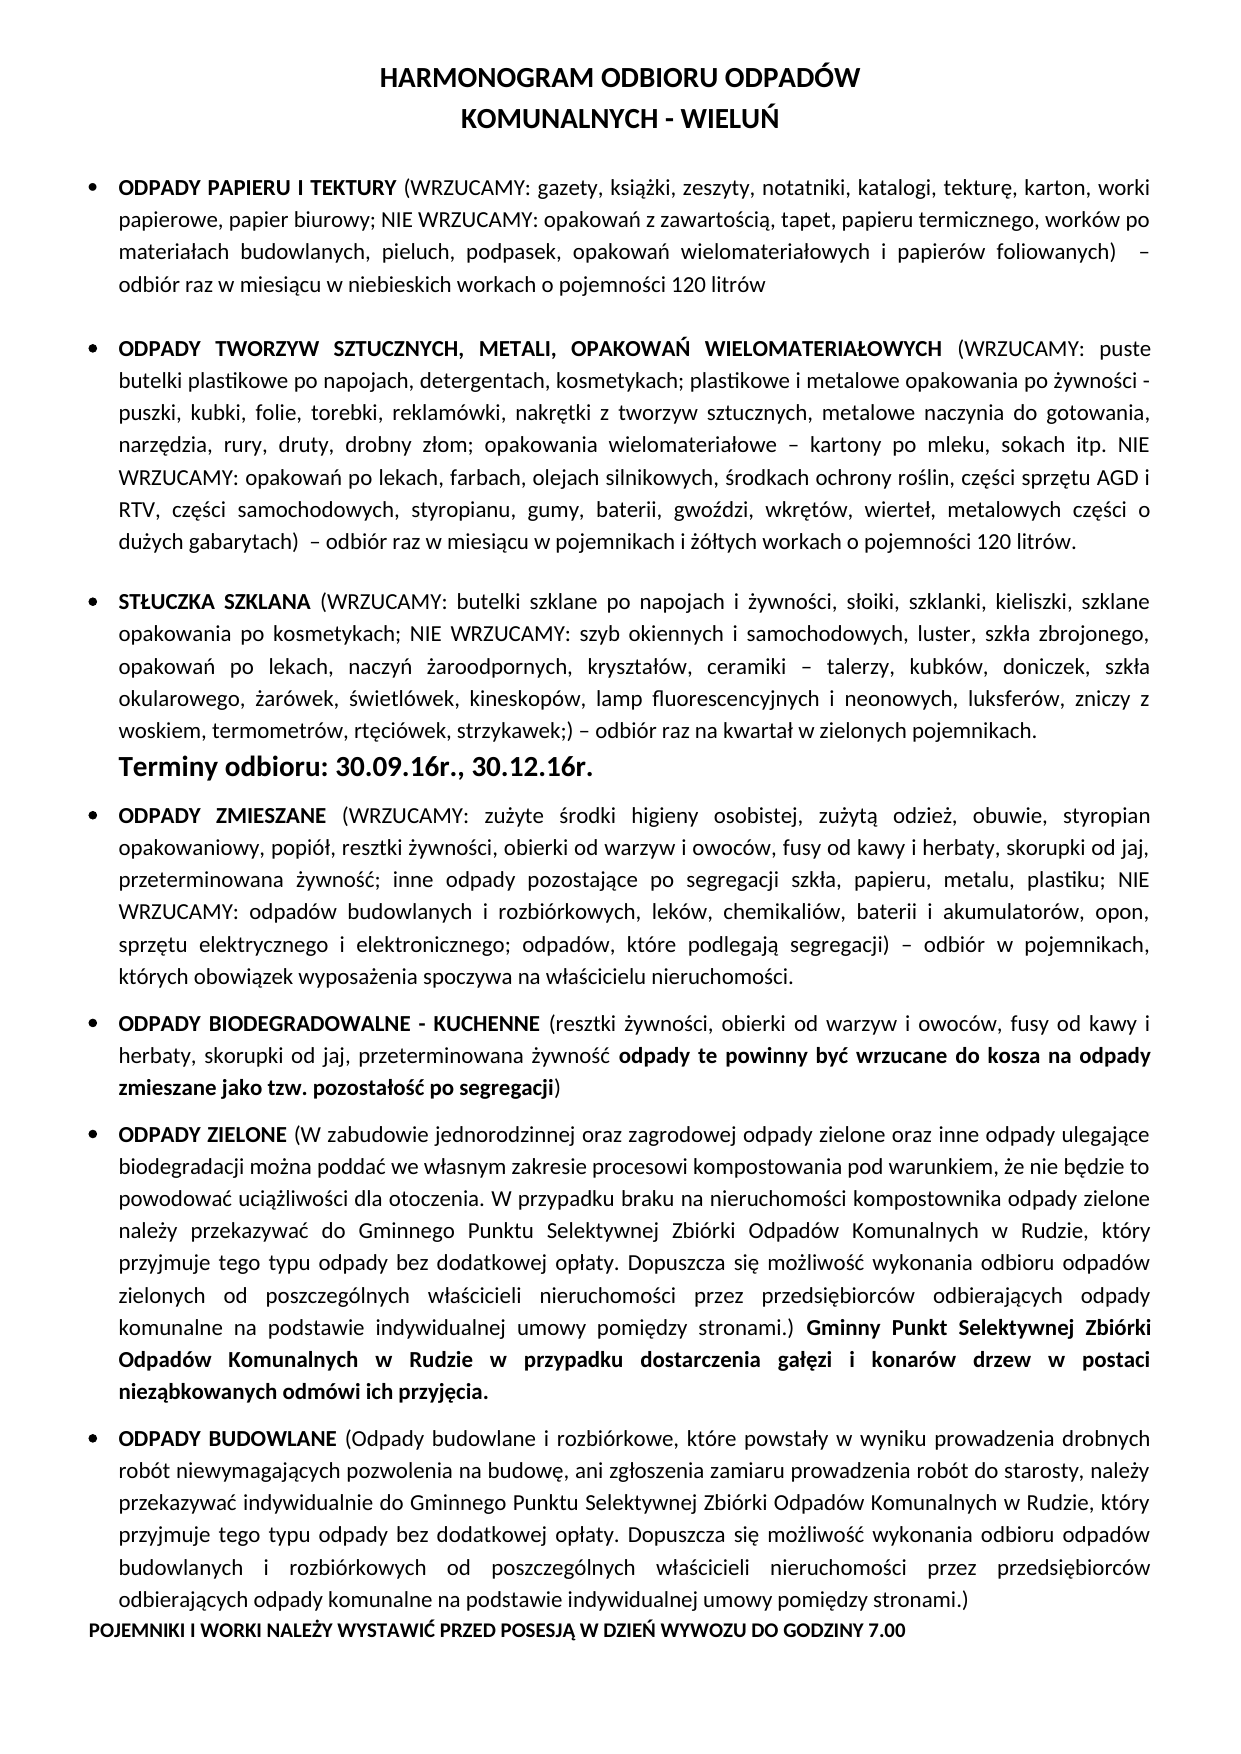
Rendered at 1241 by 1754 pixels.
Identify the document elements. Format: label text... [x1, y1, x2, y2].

list STŁUCZKA SZKLANA (WRZUCAMY: butelki szklane po napojach i żywności, słoiki, szklanki, kieliszki, szklane opakowania po kosmetykach; NIE WRZUCAMY: szyb okiennych i samochodowych, luster, szkła zbrojonego, opakowań po lekach, naczyń żaroodpornych, kryształów, ceramiki – talerzy, kubków, doniczek, szkła okularowego, żarówek, świetlówek, kineskopów, lamp fluorescencyjnych i neonowych, luksferów, zniczy z woskiem, termometrów, rtęciówek, strzykawek;) – odbiór raz na kwartał w zielonych pojemnikach. [89, 587, 1152, 744]
text KOMUNALNYCH - WIELUŃ [89, 100, 1152, 136]
list ODPADY BUDOWLANE (Odpady budowlane i rozbiórkowe, które powstały w wyniku prowadzenia drobnych robót niewymagających pozwolenia na budowę, ani zgłoszenia zamiaru prowadzenia robót do starosty, należy przekazywać indywidualnie do Gminnego Punktu Selektywnej Zbiórki Odpadów Komunalnych w Rudzie, który przyjmuje tego typu odpady bez dodatkowej opłaty. Dopuszcza się możliwość wykonania odbioru odpadów budowlanych i rozbiórkowych od poszczególnych właścicieli nieruchomości przez przedsiębiorców odbierających odpady komunalne na podstawie indywidualnej umowy pomiędzy stronami.) [89, 1424, 1152, 1613]
list ODPADY BIODEGRADOWALNE - KUCHENNE (resztki żywności, obierki od warzyw i owoców, fusy od kawy i herbaty, skorupki od jaj, przeterminowana żywność odpady te powinny być wrzucane do kosza na odpady zmieszane jako tzw. pozostałość po segregacji) [89, 1009, 1152, 1101]
text HARMONOGRAM ODBIORU ODPADÓW [89, 59, 1152, 95]
list ODPADY TWORZYW SZTUCZNYCH, METALI, OPAKOWAŃ WIELOMATERIAŁOWYCH (WRZUCAMY: puste butelki plastikowe po napojach, detergentach, kosmetykach; plastikowe i metalowe opakowania po żywności - puszki, kubki, folie, torebki, reklamówki, nakrętki z tworzyw sztucznych, metalowe naczynia do gotowania, narzędzia, rury, druty, drobny złom; opakowania wielomateriałowe – kartony po mleku, sokach itp. NIE WRZUCAMY: opakowań po lekach, farbach, olejach silnikowych, środkach ochrony roślin, części sprzętu AGD i RTV, części samochodowych, styropianu, gumy, baterii, gwoździ, wkrętów, wierteł, metalowych części o dużych gabarytach) – odbiór raz w miesiącu w pojemnikach i żółtych workach o pojemności 120 litrów. [89, 334, 1152, 555]
list Terminy odbioru: 30.09.16r., 30.12.16r. [118, 748, 1152, 784]
list ODPADY ZIELONE (W zabudowie jednorodzinnej oraz zagrodowej odpady zielone oraz inne odpady ulegające biodegradacji można poddać we własnym zakresie procesowi kompostowania pod warunkiem, że nie będzie to powodować uciążliwości dla otoczenia. W przypadku braku na nieruchomości kompostownika odpady zielone należy przekazywać do Gminnego Punktu Selektywnej Zbiórki Odpadów Komunalnych w Rudzie, który przyjmuje tego typu odpady bez dodatkowej opłaty. Dopuszcza się możliwość wykonania odbioru odpadów zielonych od poszczególnych właścicieli nieruchomości przez przedsiębiorców odbierających odpady komunalne na podstawie indywidualnej umowy pomiędzy stronami.) Gminny Punkt Selektywnej Zbiórki Odpadów Komunalnych w Rudzie w przypadku dostarczenia gałęzi i konarów drzew w postaci nieząbkowanych odmówi ich przyjęcia. [89, 1120, 1152, 1405]
list ODPADY PAPIERU I TEKTURY (WRZUCAMY: gazety, książki, zeszyty, notatniki, katalogi, tekturę, karton, worki papierowe, papier biurowy; NIE WRZUCAMY: opakowań z zawartością, tapet, papieru termicznego, worków po materiałach budowlanych, pieluch, podpasek, opakowań wielomateriałowych i papierów foliowanych) – odbiór raz w miesiącu w niebieskich workach o pojemności 120 litrów [89, 173, 1152, 298]
list POJEMNIKI I WORKI NALEŻY WYSTAWIĆ PRZED POSESJĄ W DZIEŃ WYWOZU DO GODZINY 7.00 [89, 1617, 1152, 1643]
list ODPADY ZMIESZANE (WRZUCAMY: zużyte środki higieny osobistej, zużytą odzież, obuwie, styropian opakowaniowy, popiół, resztki żywności, obierki od warzyw i owoców, fusy od kawy i herbaty, skorupki od jaj, przeterminowana żywność; inne odpady pozostające po segregacji szkła, papieru, metalu, plastiku; NIE WRZUCAMY: odpadów budowlanych i rozbiórkowych, leków, chemikaliów, baterii i akumulatorów, opon, sprzętu elektrycznego i elektronicznego; odpadów, które podlegają segregacji) – odbiór w pojemnikach, których obowiązek wyposażenia spoczywa na właścicielu nieruchomości. [89, 801, 1152, 990]
